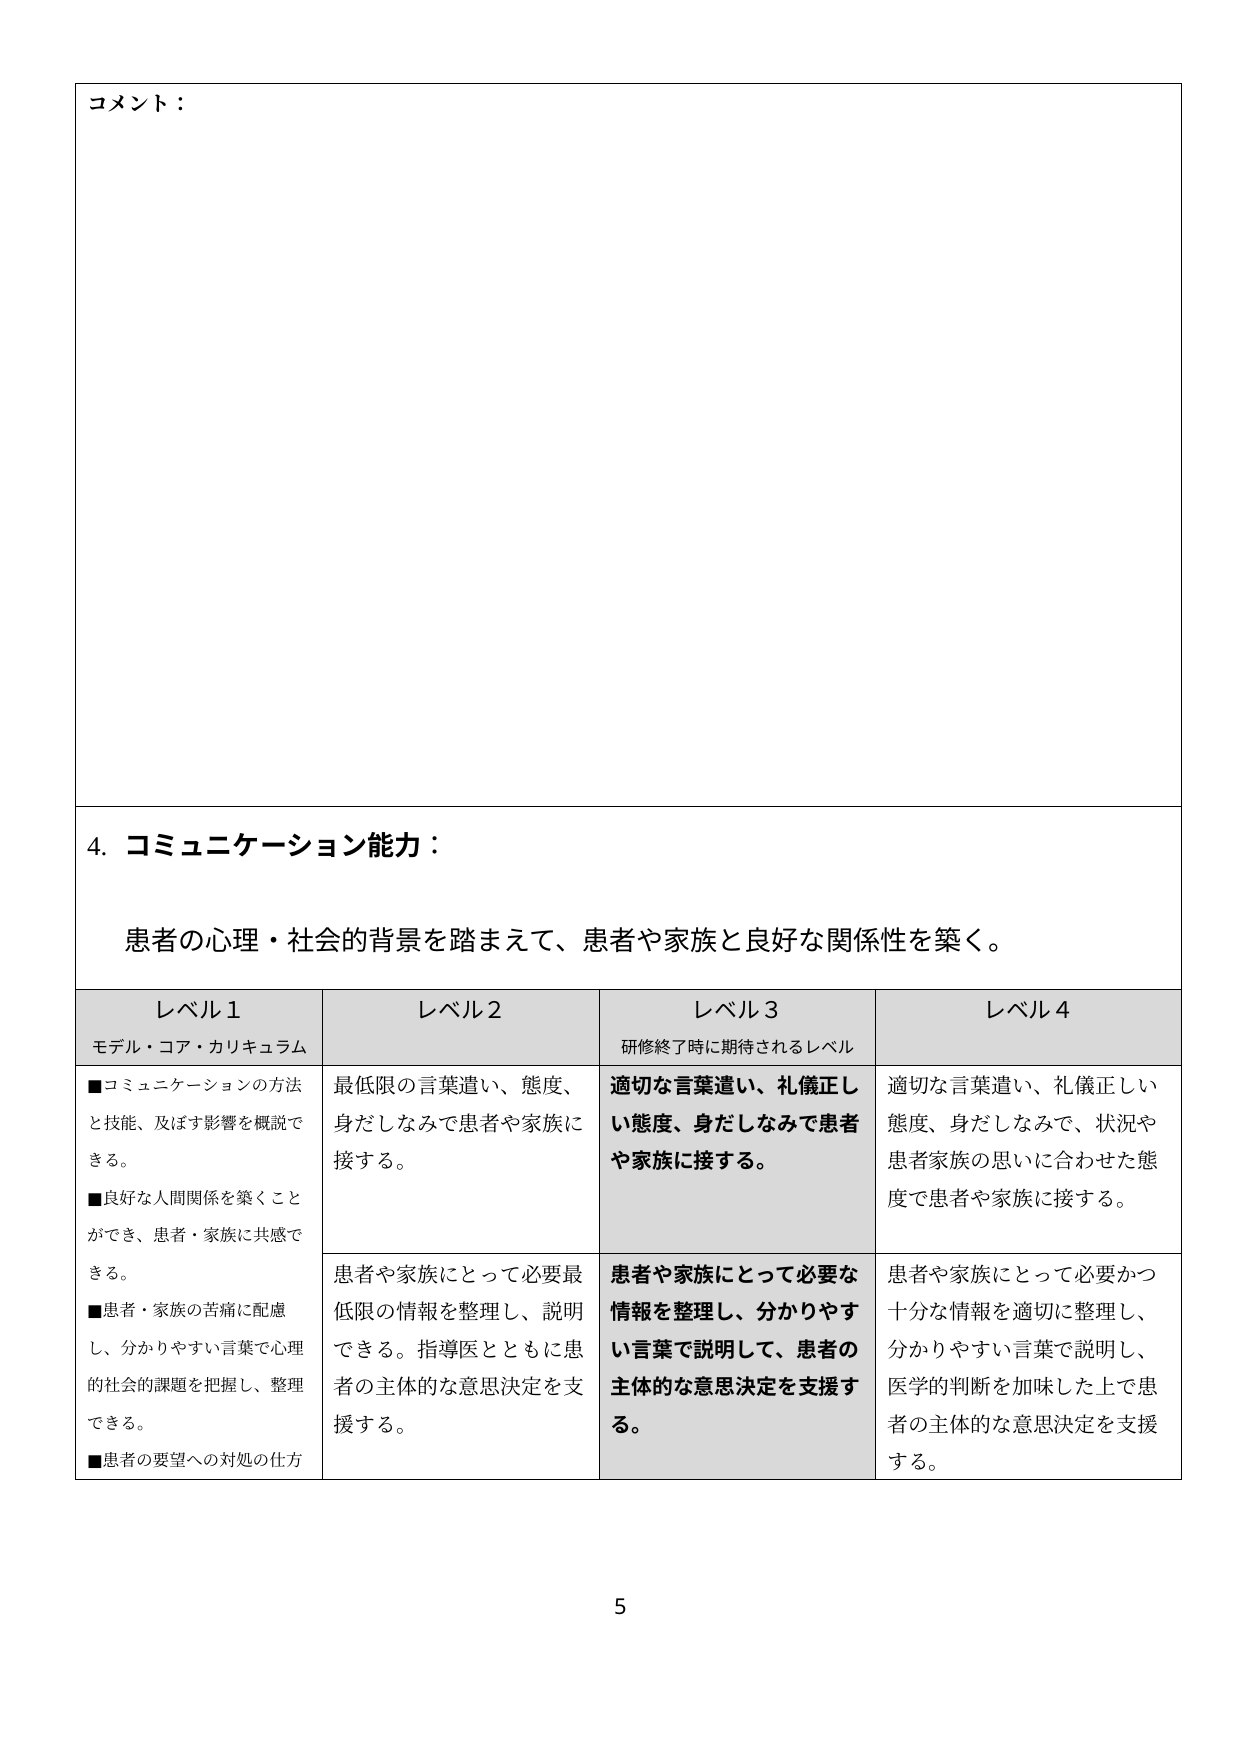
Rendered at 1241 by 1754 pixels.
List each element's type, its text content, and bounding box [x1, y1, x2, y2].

table_cell レベル４ [876, 990, 1181, 1065]
table_cell 最低限の言葉遣い、態度、身だしなみで患者や家族に接する。 [323, 1066, 599, 1253]
table_cell 患者や家族にとって必要かつ十分な情報を適切に整理し、分かりやすい言葉で説明し、医学的判断を加味した上で患者の主体的な意思決定を支援する。 [876, 1254, 1181, 1479]
table_cell 患者や家族にとって必要な情報を整理し、分かりやすい言葉で説明して、患者の主体的な意思決定を支援する。 [600, 1254, 875, 1479]
table_cell コミュニケーション能力： 患者の心理・社会的背景を踏まえて、患者や家族と良好な関係性を築く。 [76, 807, 1181, 989]
table_cell レベル１ モデル・コア・カリキュラム [76, 990, 322, 1065]
table_cell ■コミュニケーションの方法と技能、及ぼす影響を概説できる。 ■良好な人間関係を築くことができ、患者・家族に共感できる。 ■患者・家族の苦痛に配慮し、分かりやすい言葉で心理的社会的課題を把握し、整理できる。 ■患者の要望への対処の仕方を説明できる。 [76, 1066, 322, 1479]
table_cell レベル２ [323, 990, 599, 1065]
table_cell 適切な言葉遣い、礼儀正しい態度、身だしなみで、状況や患者家族の思いに合わせた態度で患者や家族に接する。 [876, 1066, 1181, 1253]
table_cell レベル３ 研修終了時に期待されるレベル [600, 990, 875, 1065]
table_cell 適切な言葉遣い、礼儀正しい態度、身だしなみで患者や家族に接する。 [600, 1066, 875, 1253]
table_cell コメント： [76, 84, 1181, 806]
table_cell 患者や家族にとって必要最低限の情報を整理し、説明できる。指導医とともに患者の主体的な意思決定を支援する。 [323, 1254, 599, 1479]
